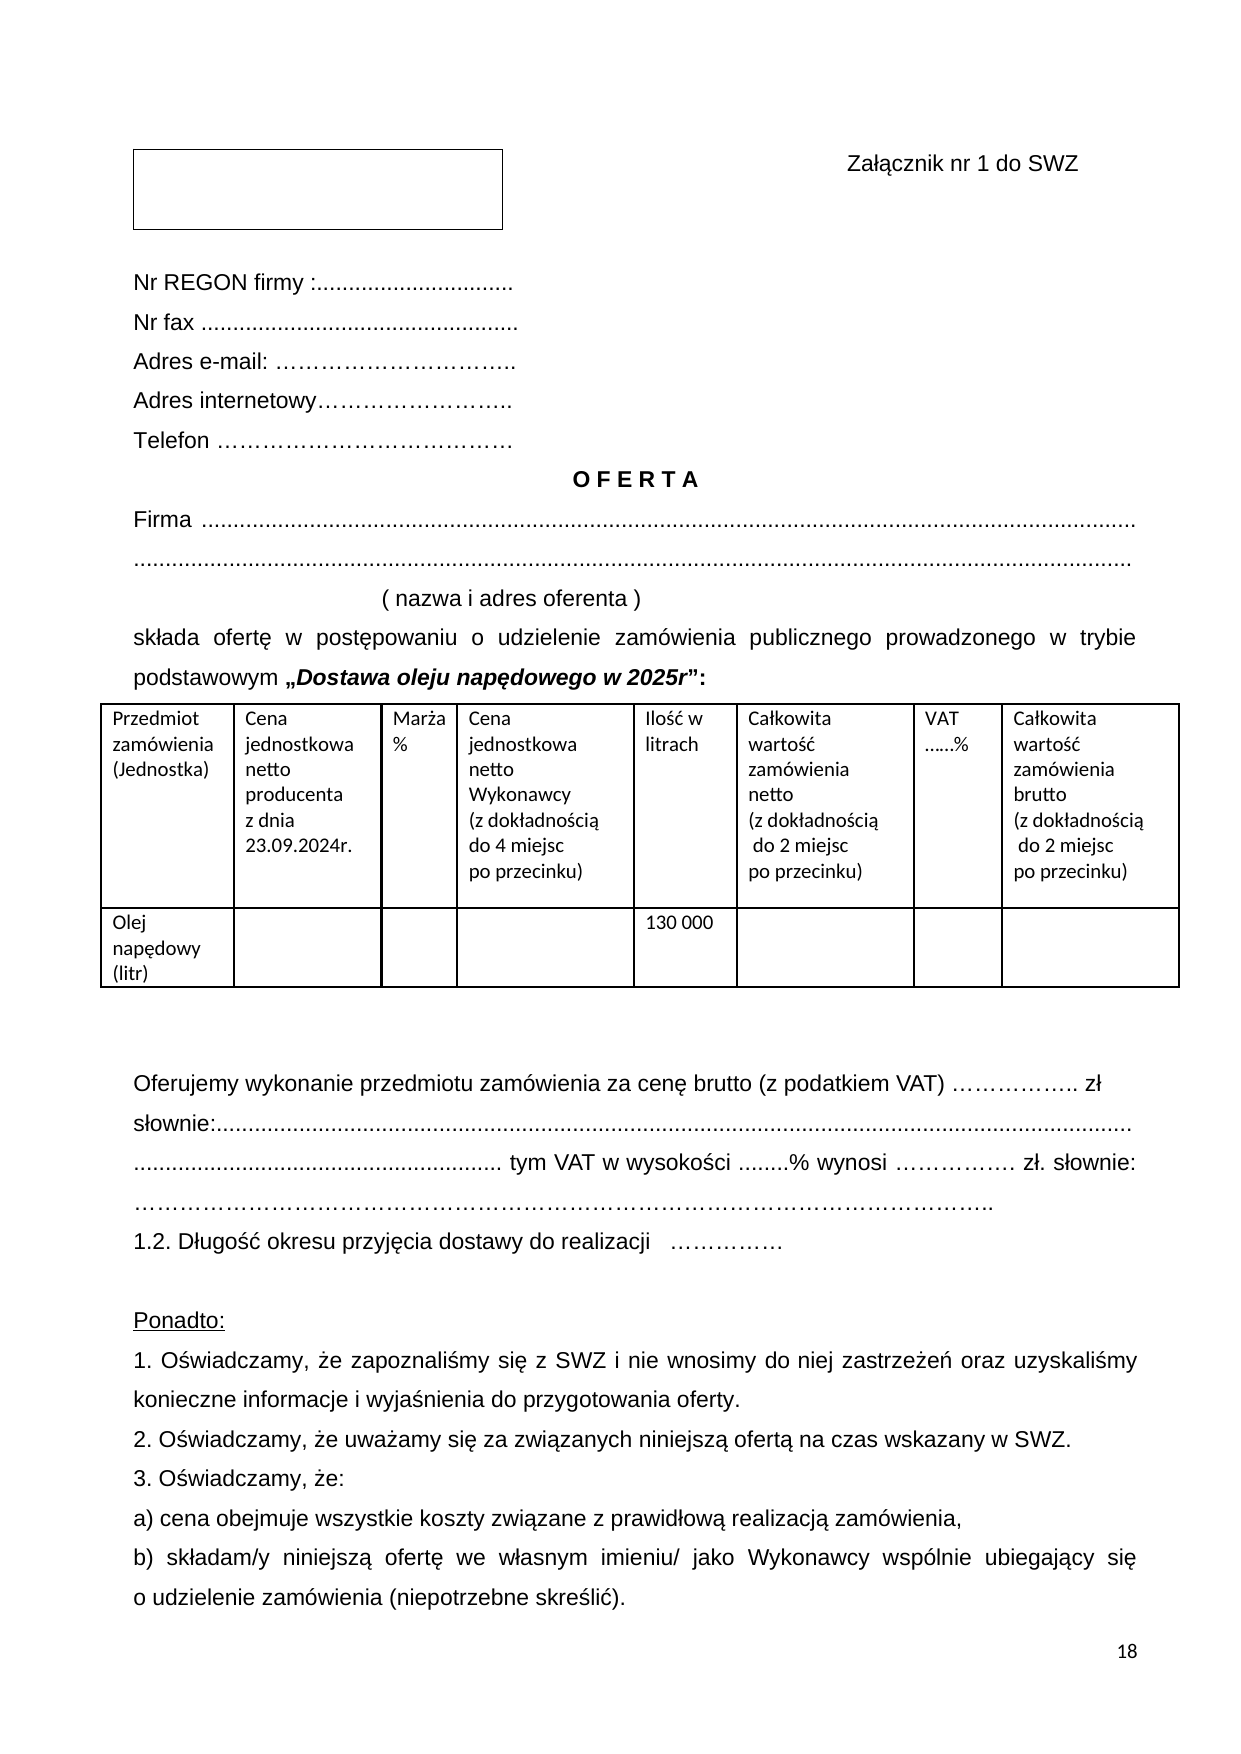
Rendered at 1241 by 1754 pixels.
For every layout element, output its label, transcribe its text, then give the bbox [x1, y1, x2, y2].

table_cell [915, 909, 1001, 986]
text Adres e-mail: ………………………….. [133, 348, 1137, 374]
text składa ofertę w postępowaniu o udzielenie zamówienia publicznego prowadzonego w trybie podstawowym „Dostawa oleju napędowego w 2025r”: [133, 624, 1137, 690]
text ( nazwa i adres oferenta ) [133, 585, 1137, 611]
text Telefon ………………………………… [133, 427, 1137, 453]
table_cell [383, 909, 456, 986]
table_cell 130 000 [635, 909, 736, 986]
text Nr fax .................................................. [133, 308, 1137, 335]
text a) cena obejmuje wszystkie koszty związane z prawidłową realizacją zamówienia, [133, 1504, 1137, 1531]
table_cell [235, 909, 380, 986]
text Oferujemy wykonanie przedmiotu zamówienia za cenę brutto (z podatkiem VAT) …………….. zł [133, 1070, 1137, 1097]
table_header VAT ……% [915, 705, 1001, 907]
text Firma ................................................................................................................................................................................................................................................................................................................ [133, 506, 1137, 572]
table_header Całkowita wartość zamówienia netto (z dokładnością do 2 miejsc po przecinku) [738, 705, 913, 907]
text b) składam/y niniejszą ofertę we własnym imieniu/ jako Wykonawcy wspólnie ubiegający się o udzielenie zamówienia (niepotrzebne skreślić). [133, 1544, 1137, 1610]
table_header Ilość w litrach [635, 705, 736, 907]
text 1.2. Długość okresu przyjęcia dostawy do realizacji …………… [133, 1228, 1137, 1254]
table_header Marża % [383, 705, 456, 907]
text 2. Oświadczamy, że uważamy się za związanych niniejszą ofertą na czas wskazany w SWZ. [133, 1426, 1137, 1452]
text Adres internetowy…………………….. [133, 387, 1137, 414]
table_cell Olej napędowy (litr) [102, 909, 233, 986]
table_cell [738, 909, 913, 986]
table_header Cena jednostkowa netto Wykonawcy (z dokładnością do 4 miejsc po przecinku) [458, 705, 633, 907]
table_header Przedmiot zamówienia (Jednostka) [102, 705, 233, 907]
text Ponadto: [133, 1307, 1137, 1333]
text 1. Oświadczamy, że zapoznaliśmy się z SWZ i nie wnosimy do niej zastrzeżeń oraz uzyskaliśmy konieczne informacje i wyjaśnienia do przygotowania oferty. [133, 1347, 1137, 1412]
text Nr REGON firmy :............................... [133, 269, 1137, 295]
table_cell [1003, 909, 1178, 986]
table_header [134, 150, 502, 228]
text 3. Oświadczamy, że: [133, 1465, 1137, 1491]
table_cell [458, 909, 633, 986]
text O F E R T A [133, 466, 1137, 493]
table_header Cena jednostkowa netto producenta z dnia 23.09.2024r. [235, 705, 380, 907]
table_header Załącznik nr 1 do SWZ [503, 149, 1079, 228]
table_header Całkowita wartość zamówienia brutto (z dokładnością do 2 miejsc po przecinku) [1003, 705, 1178, 907]
text słownie:.......................................................................................................................................................................................................... tym VAT w wysokości ........% wynosi ……………. zł. słownie:………………………………………………………………………………………………….. [133, 1110, 1137, 1215]
